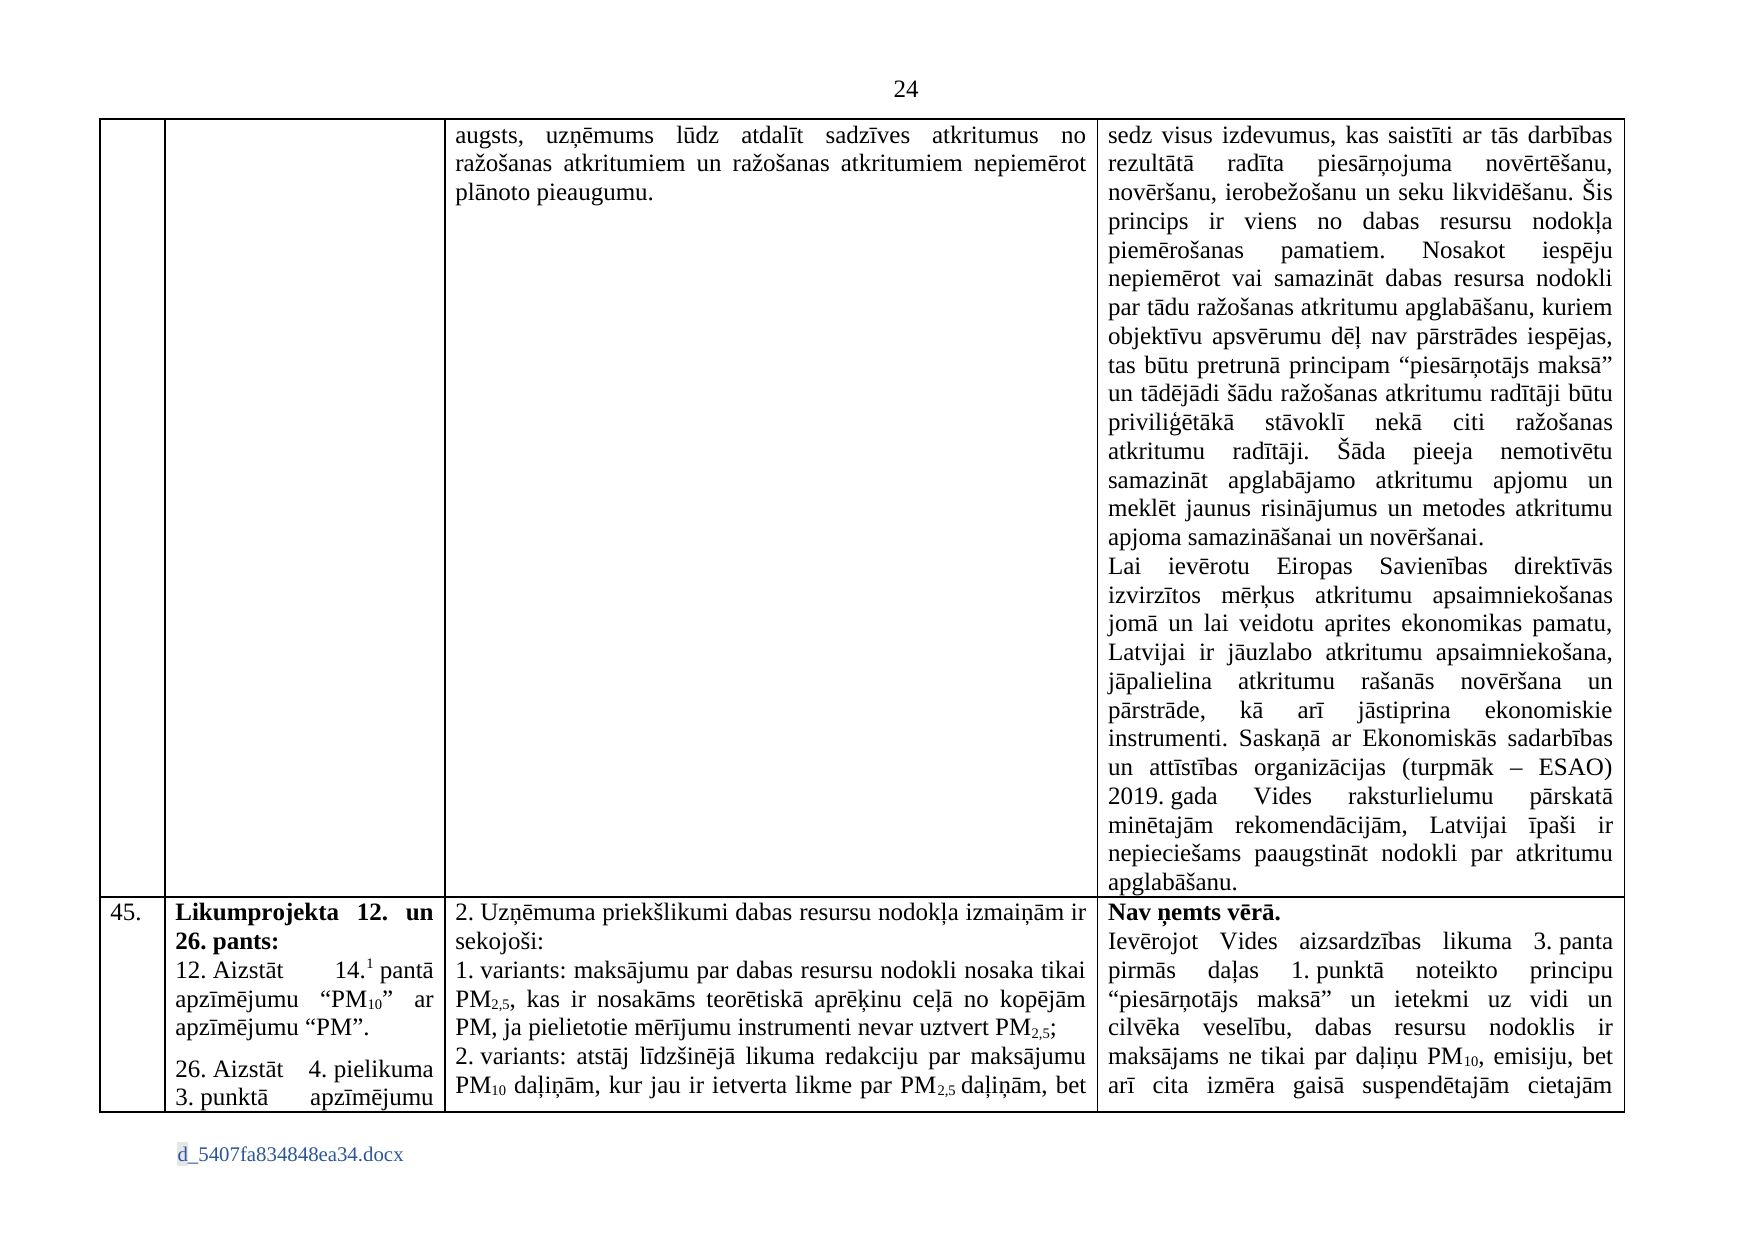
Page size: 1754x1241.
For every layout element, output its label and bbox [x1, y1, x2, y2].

table_cell [166, 120, 444, 896]
table_cell [446, 120, 1097, 896]
table_cell [446, 898, 1097, 1111]
table_cell [101, 898, 164, 1111]
table_cell [1098, 898, 1624, 1111]
table_cell [101, 120, 164, 896]
table_cell [166, 898, 444, 1111]
table_cell [1098, 120, 1624, 896]
